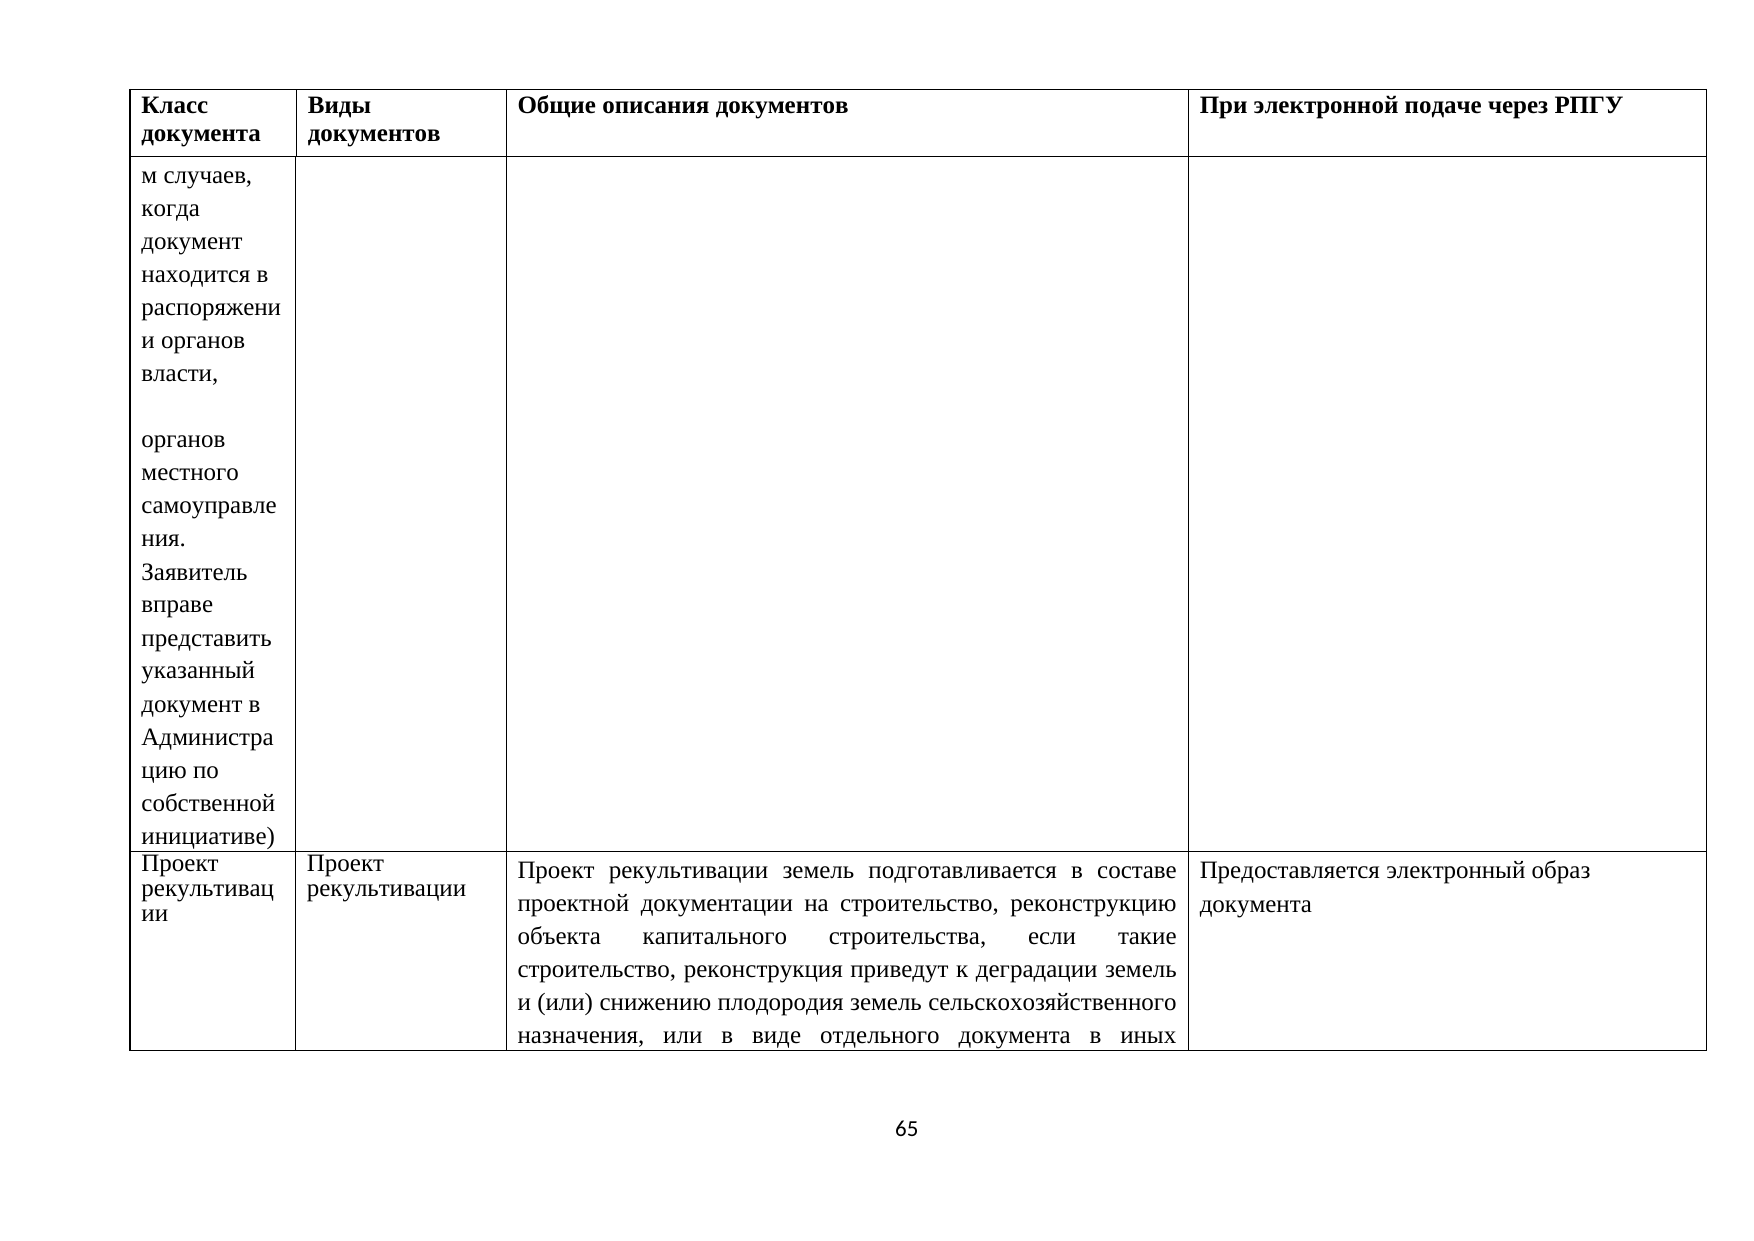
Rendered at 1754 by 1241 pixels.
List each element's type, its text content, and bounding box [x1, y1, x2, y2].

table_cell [296, 157, 506, 851]
table_header Класс документа [131, 90, 296, 156]
table_header Виды документов [297, 90, 506, 156]
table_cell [507, 852, 1188, 1050]
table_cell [1189, 852, 1706, 1050]
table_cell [1189, 157, 1706, 851]
table_header Общие описания документов [507, 90, 1188, 156]
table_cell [131, 157, 295, 851]
table_header При электронной подаче через РПГУ [1189, 90, 1706, 156]
table_cell Проект рекультивации [296, 852, 506, 1050]
table_cell Проект рекультивации [131, 852, 295, 1050]
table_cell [507, 157, 1188, 851]
